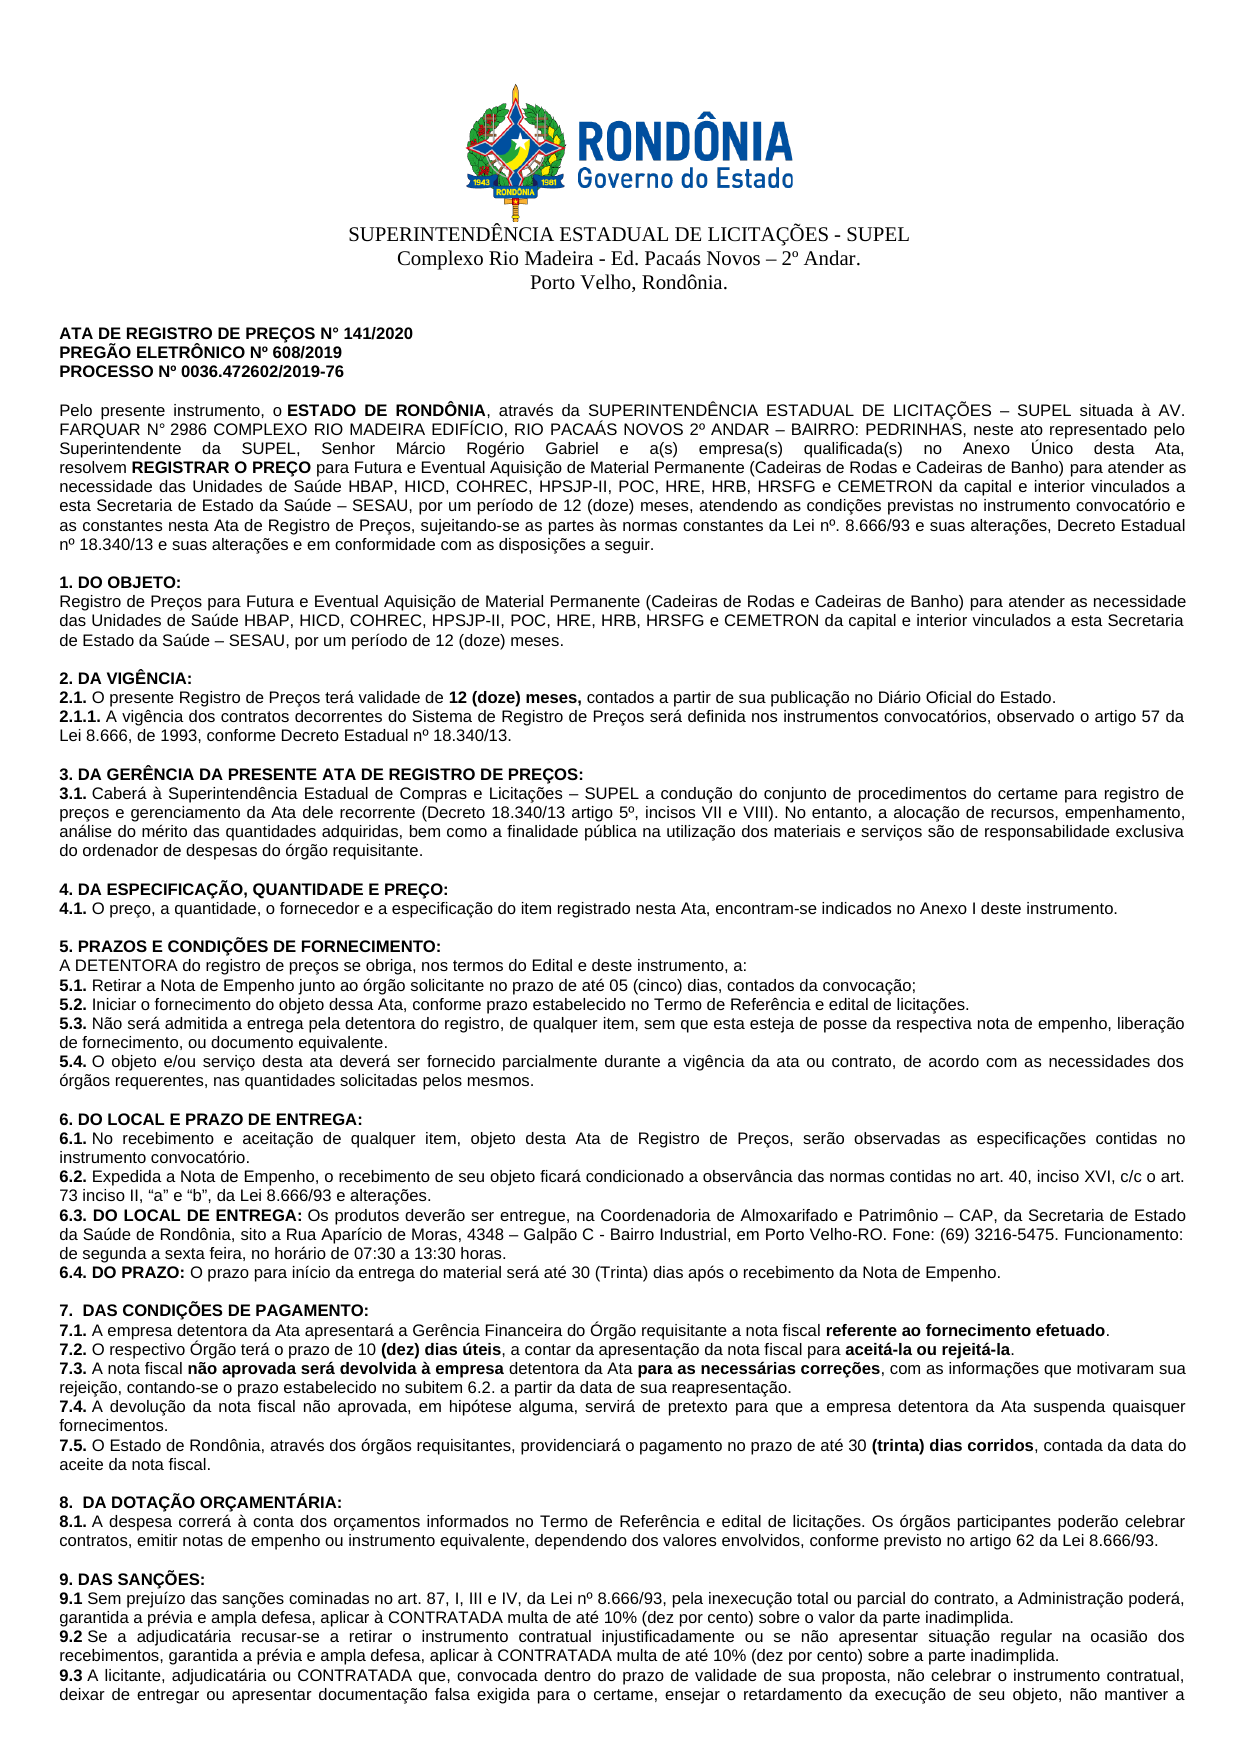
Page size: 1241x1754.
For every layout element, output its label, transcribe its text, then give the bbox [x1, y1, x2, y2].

text ATA DE REGISTRO DE PREÇOS N° 141/2020 [59, 324, 1186, 343]
text 6.2. Expedida a Nota de Empenho, o recebimento de seu objeto ficará condicionado a observância das normas contidas no art. 40, inciso XVI, c/c o art. 73 inciso II, “a” e “b”, da Lei 8.666/93 e alterações. [59, 1167, 1186, 1205]
text 7.3. A nota fiscal não aprovada será devolvida à empresa detentora da Ata para as necessárias correções, com as informações que motivaram sua rejeição, contando-se o prazo estabelecido no subitem 6.2. a partir da data de sua reapresentação. [59, 1359, 1186, 1397]
text 3.1. Caberá à Superintendência Estadual de Compras e Licitações – SUPEL a condução do conjunto de procedimentos do certame para registro de preços e gerenciamento da Ata dele recorrente (Decreto 18.340/13 artigo 5º, incisos VII e VIII). No entanto, a alocação de recursos, empenhamento, análise do mérito das quantidades adquiridas, bem como a finalidade pública na utilização dos materiais e serviços são de responsabilidade exclusiva do ordenador de despesas do órgão requisitante. [59, 784, 1186, 860]
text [59, 1665, 1186, 1704]
text PREGÃO ELETRÔNICO Nº 608/2019 [59, 343, 1186, 362]
text 1. DO OBJETO: [59, 573, 1186, 592]
text 5.2. Iniciar o fornecimento do objeto dessa Ata, conforme prazo estabelecido no Termo de Referência e edital de licitações. [59, 994, 1186, 1014]
text 5.4. O objeto e/ou serviço desta ata deverá ser fornecido parcialmente durante a vigência da ata ou contrato, de acordo com as necessidades dos órgãos requerentes, nas quantidades solicitadas pelos mesmos. [59, 1052, 1186, 1090]
text 7.5. O Estado de Rondônia, através dos órgãos requisitantes, providenciará o pagamento no prazo de até 30 (trinta) dias corridos, contada da data do aceite da nota fiscal. [59, 1435, 1186, 1474]
text 4.1. O preço, a quantidade, o fornecedor e a especificação do item registrado nesta Ata, encontram-se indicados no Anexo I deste instrumento. [59, 899, 1186, 918]
text 7.4. A devolução da nota fiscal não aprovada, em hipótese alguma, servirá de pretexto para que a empresa detentora da Ata suspenda quaisquer fornecimentos. [59, 1397, 1186, 1435]
text 7. DAS CONDIÇÕES DE PAGAMENTO: [59, 1301, 1186, 1320]
text 2. DA VIGÊNCIA: [59, 669, 1186, 688]
text 7.1. A empresa detentora da Ata apresentará a Gerência Financeira do Órgão requisitante a nota fiscal referente ao fornecimento efetuado. [59, 1320, 1186, 1339]
picture [465, 83, 793, 222]
text Pelo presente instrumento, o ESTADO DE RONDÔNIA, através da SUPERINTENDÊNCIA ESTADUAL DE LICITAÇÕES – SUPEL situada à AV. FARQUAR N° 2986 COMPLEXO RIO MADEIRA EDIFÍCIO, RIO PACAÁS NOVOS 2º ANDAR – BAIRRO: PEDRINHAS, neste ato representado pelo Superintendente da SUPEL, Senhor Márcio Rogério Gabriel e a(s) empresa(s) qualificada(s) no Anexo Único desta Ata, resolvem REGISTRAR O PREÇO para Futura e Eventual Aquisição de Material Permanente (Cadeiras de Rodas e Cadeiras de Banho) para atender as necessidade das Unidades de Saúde HBAP, HICD, COHREC, HPSJP-II, POC, HRE, HRB, HRSFG e CEMETRON da capital e interior vinculados a esta Secretaria de Estado da Saúde – SESAU, por um período de 12 (doze) meses, atendendo as condições previstas no instrumento convocatório e as constantes nesta Ata de Registro de Preços, sujeitando-se as partes às normas constantes da Lei nº. 8.666/93 e suas alterações, Decreto Estadual nº 18.340/13 e suas alterações e em conformidade com as disposições a seguir. [59, 400, 1186, 554]
text 9.2 Se a adjudicatária recusar-se a retirar o instrumento contratual injustificadamente ou se não apresentar situação regular na ocasião dos recebimentos, garantida a prévia e ampla defesa, aplicar à CONTRATADA multa de até 10% (dez por cento) sobre a parte inadimplida. [59, 1627, 1186, 1665]
text 6.3. DO LOCAL DE ENTREGA: Os produtos deverão ser entregue, na Coordenadoria de Almoxarifado e Patrimônio – CAP, da Secretaria de Estado da Saúde de Rondônia, sito a Rua Aparício de Moras, 4348 – Galpão C - Bairro Industrial, em Porto Velho-RO. Fone: (69) 3216-5475. Funcionamento: de segunda a sexta feira, no horário de 07:30 a 13:30 horas. [59, 1205, 1186, 1263]
text Registro de Preços para Futura e Eventual Aquisição de Material Permanente (Cadeiras de Rodas e Cadeiras de Banho) para atender as necessidade das Unidades de Saúde HBAP, HICD, COHREC, HPSJP-II, POC, HRE, HRB, HRSFG e CEMETRON da capital e interior vinculados a esta Secretaria de Estado da Saúde – SESAU, por um período de 12 (doze) meses. [59, 592, 1186, 649]
text Complexo Rio Madeira - Ed. Pacaás Novos – 2º Andar. [59, 246, 1199, 270]
text 9.1 Sem prejuízo das sanções cominadas no art. 87, I, III e IV, da Lei nº 8.666/93, pela inexecução total ou parcial do contrato, a Administração poderá, garantida a prévia e ampla defesa, aplicar à CONTRATADA multa de até 10% (dez por cento) sobre o valor da parte inadimplida. [59, 1589, 1186, 1627]
text 4. DA ESPECIFICAÇÃO, QUANTIDADE E PREÇO: [59, 879, 1186, 899]
text 8. DA DOTAÇÃO ORÇAMENTÁRIA: [59, 1493, 1186, 1512]
text 5.3. Não será admitida a entrega pela detentora do registro, de qualquer item, sem que esta esteja de posse da respectiva nota de empenho, liberação de fornecimento, ou documento equivalente. [59, 1014, 1186, 1052]
text PROCESSO Nº 0036.472602/2019-76 [59, 362, 1186, 381]
text 6. DO LOCAL E PRAZO DE ENTREGA: [59, 1109, 1186, 1129]
text 5.1. Retirar a Nota de Empenho junto ao órgão solicitante no prazo de até 05 (cinco) dias, contados da convocação; [59, 975, 1186, 994]
text 8.1. A despesa correrá à conta dos orçamentos informados no Termo de Referência e edital de licitações. Os órgãos participantes poderão celebrar contratos, emitir notas de empenho ou instrumento equivalente, dependendo dos valores envolvidos, conforme previsto no artigo 62 da Lei 8.666/93. [59, 1512, 1186, 1550]
text 3. DA GERÊNCIA DA PRESENTE ATA DE REGISTRO DE PREÇOS: [59, 764, 1186, 784]
text SUPERINTENDÊNCIA ESTADUAL DE LICITAÇÕES - SUPEL [59, 222, 1199, 246]
text 5. PRAZOS E CONDIÇÕES DE FORNECIMENTO: [59, 937, 1186, 956]
text Porto Velho, Rondônia. [59, 270, 1199, 294]
text 7.2. O respectivo Órgão terá o prazo de 10 (dez) dias úteis, a contar da apresentação da nota fiscal para aceitá-la ou rejeitá-la. [59, 1339, 1186, 1359]
text A DETENTORA do registro de preços se obriga, nos termos do Edital e deste instrumento, a: [59, 956, 1186, 975]
text 6.1. No recebimento e aceitação de qualquer item, objeto desta Ata de Registro de Preços, serão observadas as especificações contidas no instrumento convocatório. [59, 1129, 1186, 1167]
text 2.1.1. A vigência dos contratos decorrentes do Sistema de Registro de Preços será definida nos instrumentos convocatórios, observado o artigo 57 da Lei 8.666, de 1993, conforme Decreto Estadual nº 18.340/13. [59, 707, 1186, 745]
text 2.1. O presente Registro de Preços terá validade de 12 (doze) meses, contados a partir de sua publicação no Diário Oficial do Estado. [59, 688, 1186, 707]
text 6.4. DO PRAZO: O prazo para início da entrega do material será até 30 (Trinta) dias após o recebimento da Nota de Empenho. [59, 1263, 1186, 1282]
text 9. DAS SANÇÕES: [59, 1569, 1186, 1589]
